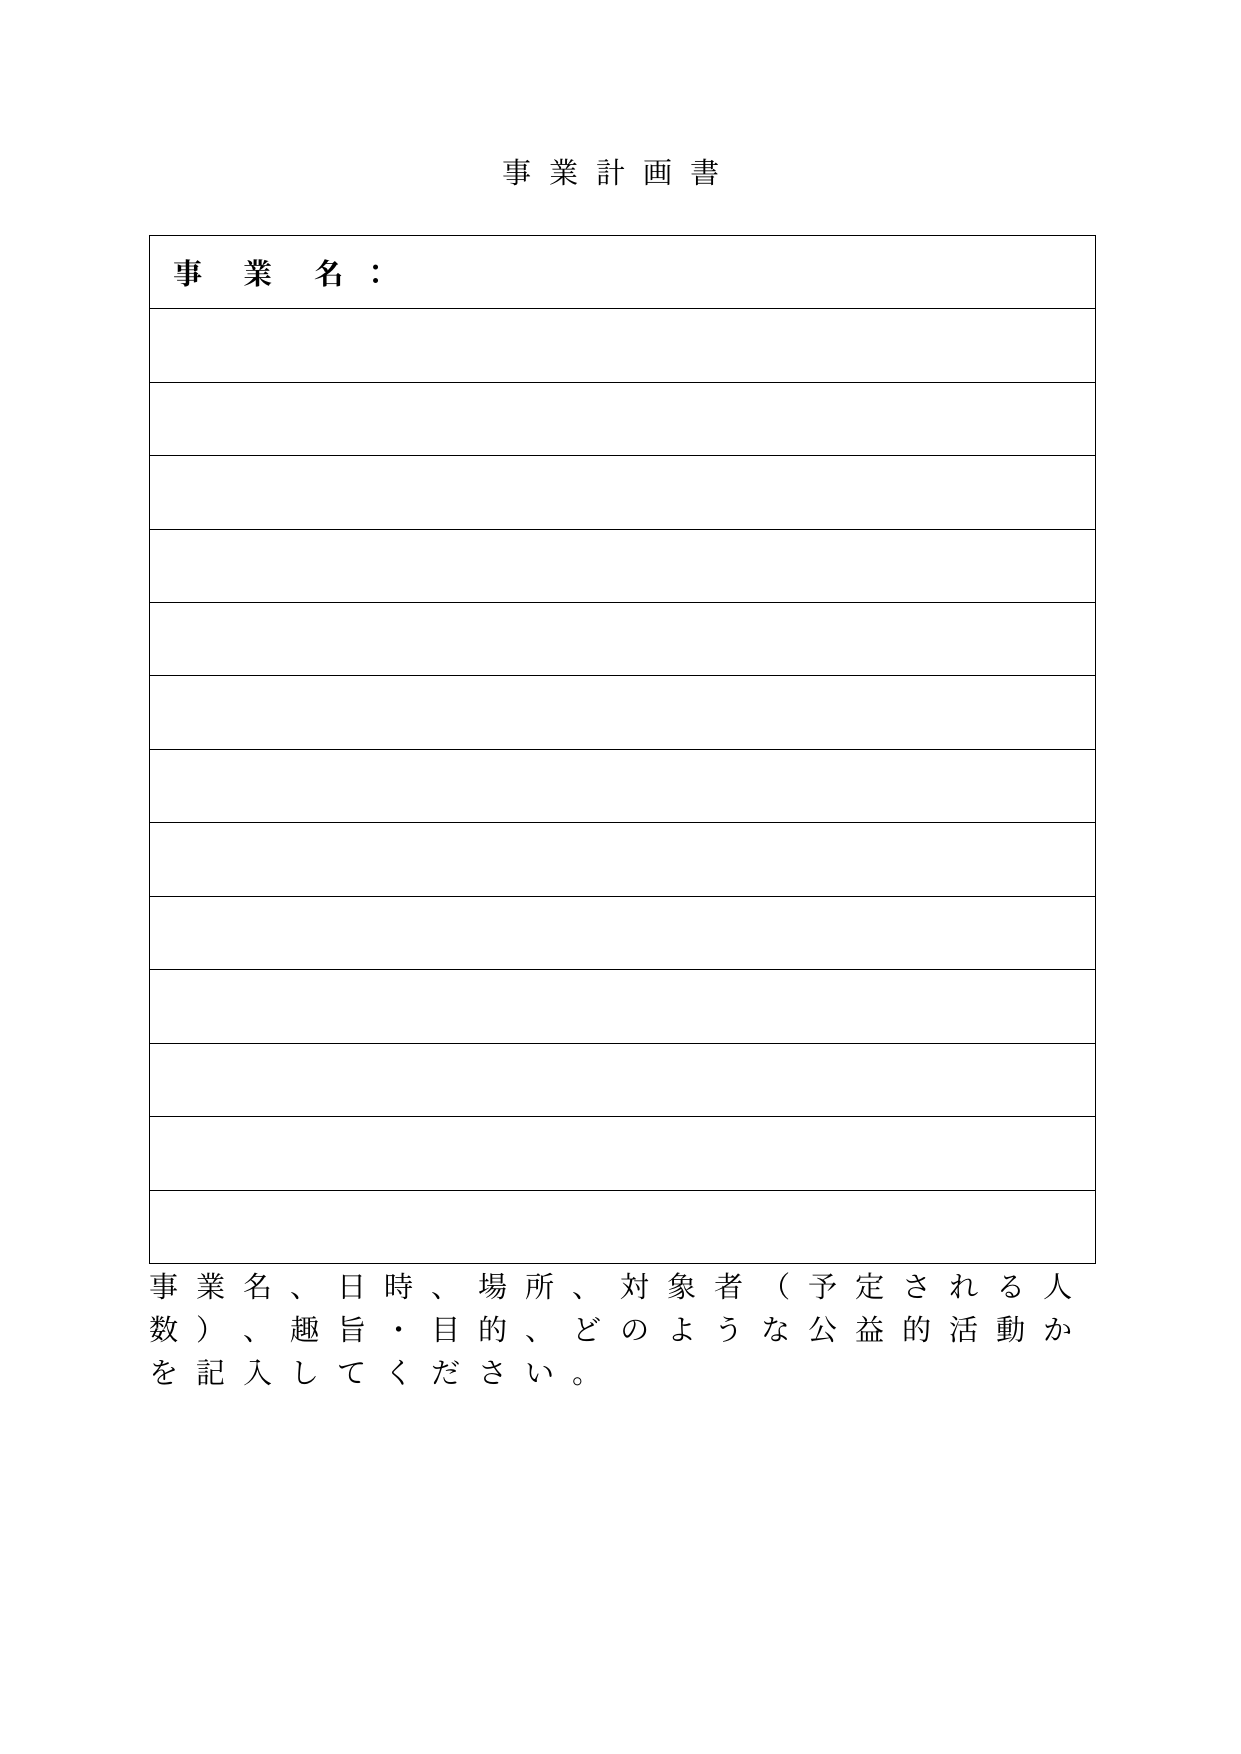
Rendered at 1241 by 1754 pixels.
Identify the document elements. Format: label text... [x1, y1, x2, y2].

table_cell [150, 970, 1095, 1043]
table_header 事 業 名： [150, 236, 1095, 308]
table_cell [150, 897, 1095, 969]
table_cell [150, 1044, 1095, 1116]
text 事業計画書 [149, 149, 1091, 192]
table_cell [150, 1117, 1095, 1189]
table_cell [150, 603, 1095, 675]
table_cell [150, 750, 1095, 822]
table_cell [150, 309, 1095, 382]
table_cell [150, 823, 1095, 896]
table_cell [150, 530, 1095, 602]
table_cell [150, 676, 1095, 749]
table_cell [150, 1191, 1095, 1263]
table_cell [150, 456, 1095, 528]
text 事業名、日時、場所、対象者（予定される人数）、趣旨・目的、どのような公益的活動かを記入してください。 [149, 1264, 1091, 1392]
table_cell [150, 383, 1095, 455]
